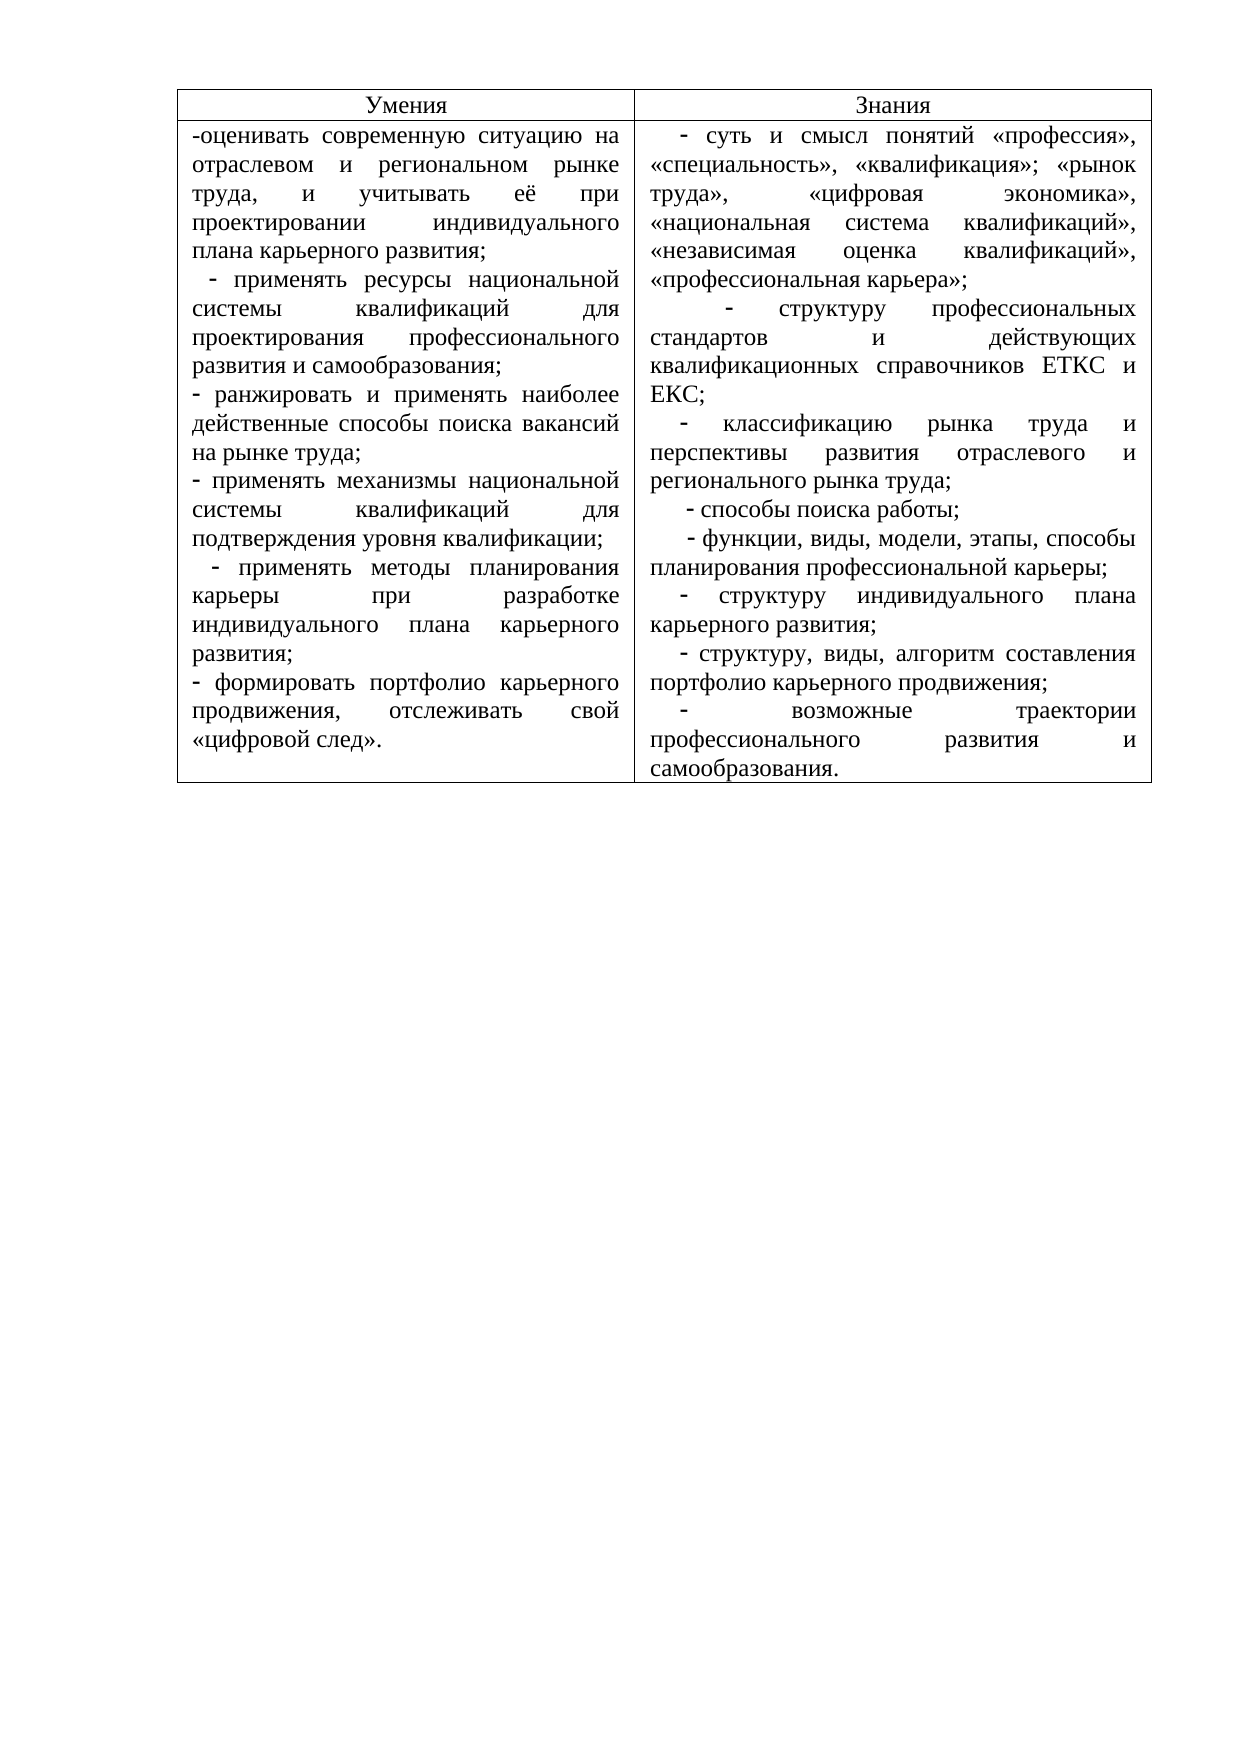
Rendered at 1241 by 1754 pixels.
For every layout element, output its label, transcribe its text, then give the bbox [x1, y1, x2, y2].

table_header Умения [178, 90, 634, 119]
table_header Знания [635, 90, 1151, 119]
table_cell суть и смысл понятий «профессия», «специальность», «квалификация»; «рынок труда», «цифровая экономика», «национальная система квалификаций», «независимая оценка квалификаций», «профессиональная карьера»; структуру профессиональных стандартов и действующих квалификационных справочников ЕТКС и ЕКС; классификацию рынка труда и перспективы развития отраслевого и регионального рынка труда; способы поиска работы; функции, виды, модели, этапы, способы планирования профессиональной карьеры; структуру индивидуального плана карьерного развития; структуру, виды, алгоритм составления портфолио карьерного продвижения; возможные траектории профессионального развития и самообразования. [635, 121, 1151, 782]
table_cell -оценивать современную ситуацию на отраслевом и региональном рынке труда, и учитывать её при проектировании индивидуального плана карьерного развития; применять ресурсы национальной системы квалификаций для проектирования профессионального развития и самообразования; ранжировать и применять наиболее действенные способы поиска вакансий на рынке труда; применять механизмы национальной системы квалификаций для подтверждения уровня квалификации; применять методы планирования карьеры при разработке индивидуального плана карьерного развития; формировать портфолио карьерного продвижения, отслеживать свой «цифровой след». [178, 121, 634, 782]
